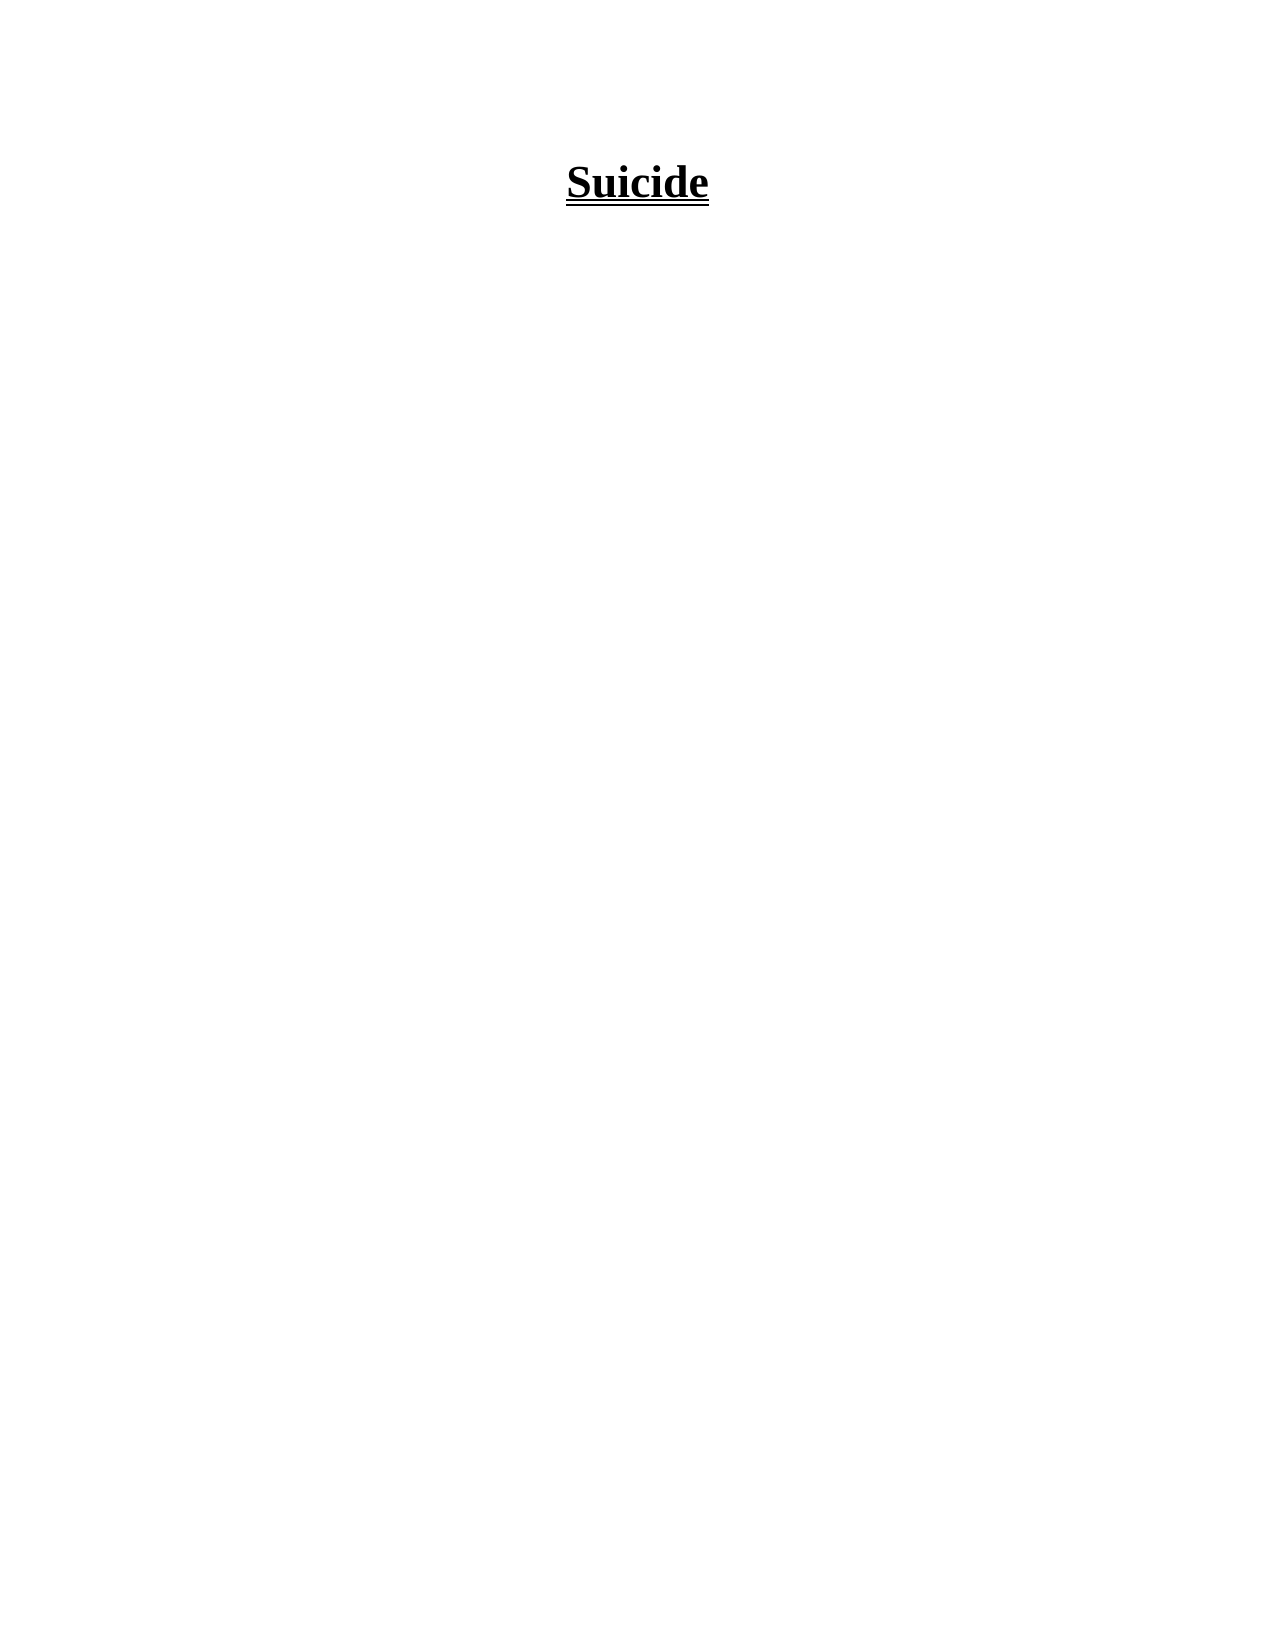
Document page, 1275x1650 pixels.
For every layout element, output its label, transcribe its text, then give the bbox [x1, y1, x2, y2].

subtitle Suicide [150, 154, 1125, 207]
